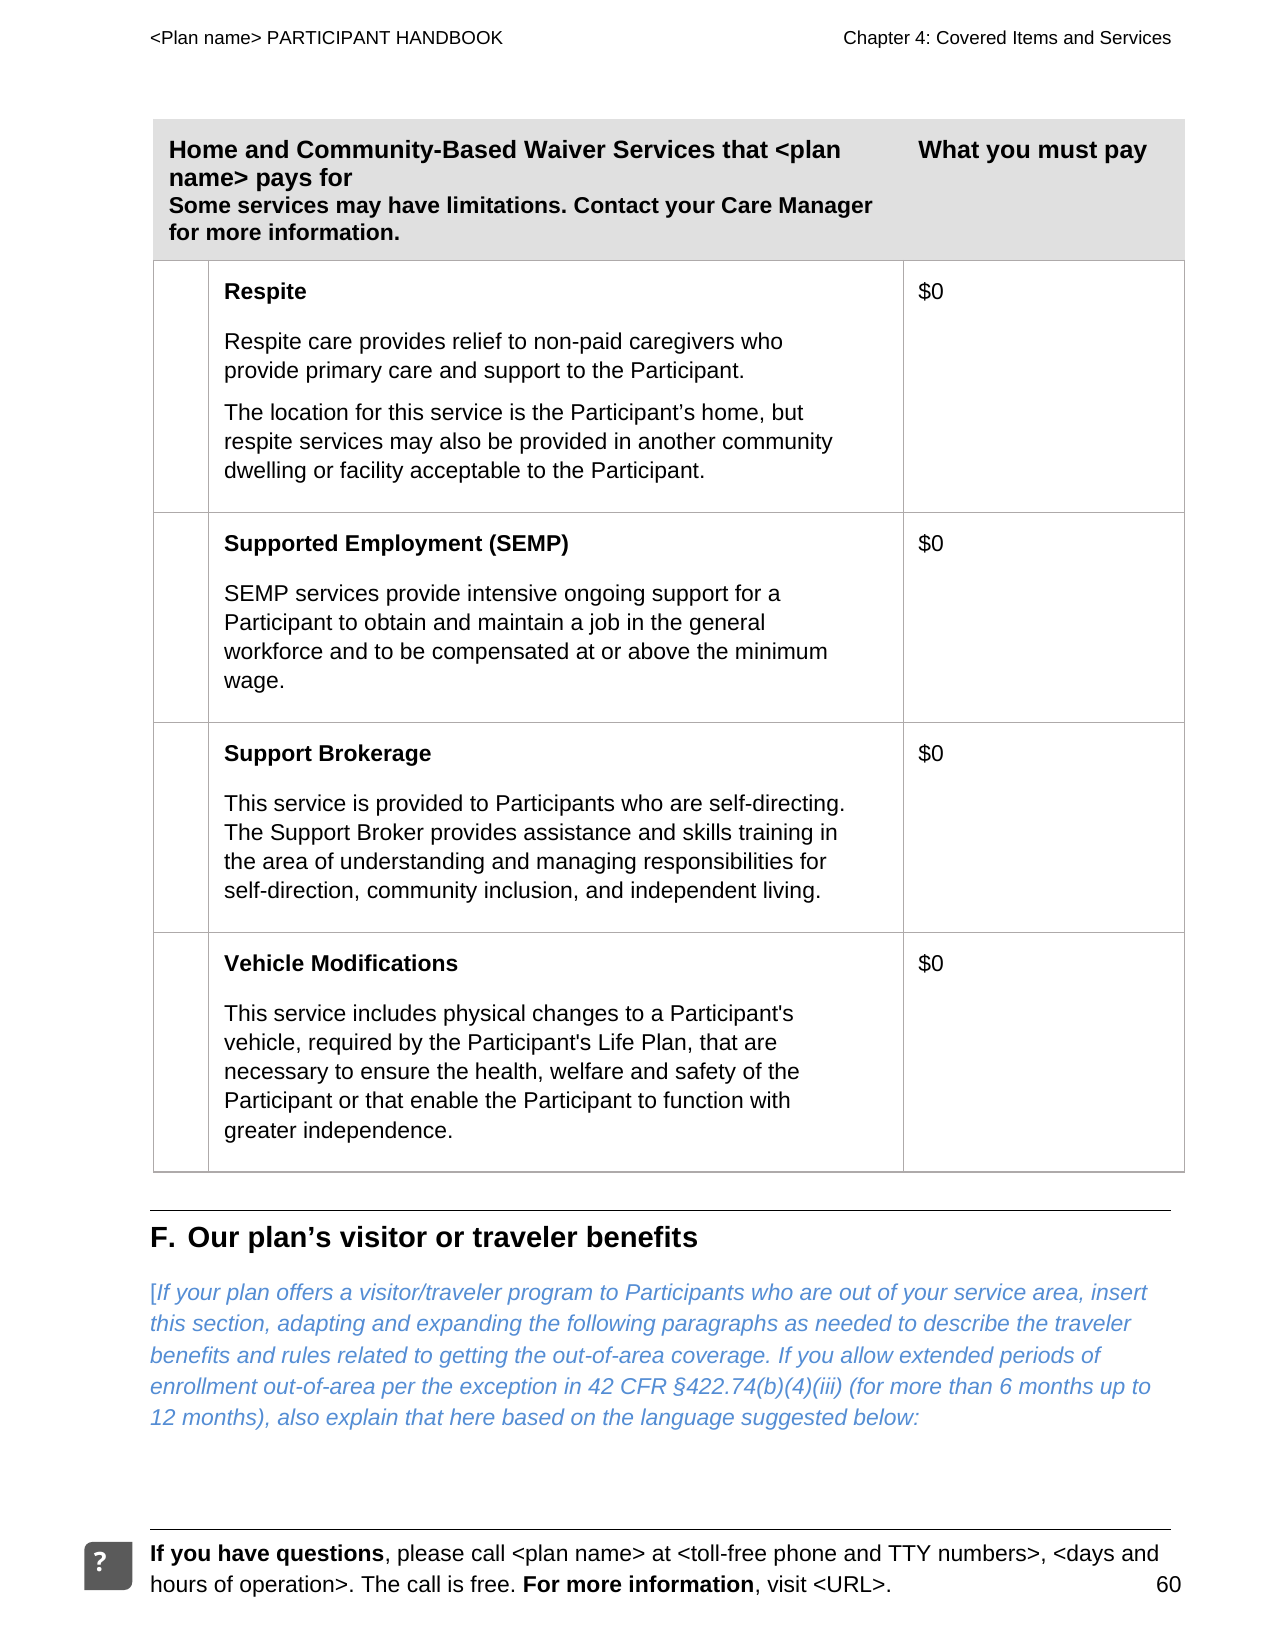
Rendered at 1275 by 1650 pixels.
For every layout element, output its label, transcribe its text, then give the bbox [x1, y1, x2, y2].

table_header Home and Community-Based Waiver Services that <plan name> pays for Some services may have limitations. Contact your Care Manager for more information. [154, 120, 903, 260]
subtitle Our plan’s visitor or traveler benefits [150, 1211, 1171, 1255]
table_cell Supported Employment (SEMP) SEMP services provide intensive ongoing support for a Participant to obtain and maintain a job in the general workforce and to be compensated at or above the minimum wage. [209, 513, 903, 722]
table_cell $0 [904, 933, 1184, 1171]
table_cell $0 [904, 723, 1184, 932]
table_cell $0 [904, 261, 1184, 512]
table_header What you must pay [904, 120, 1184, 260]
table_cell [154, 261, 208, 512]
table_cell Respite Respite care provides relief to non-paid caregivers who provide primary care and support to the Participant. The location for this service is the Participant’s home, but respite services may also be provided in another community dwelling or facility acceptable to the Participant. [209, 261, 903, 512]
table_cell [154, 513, 208, 722]
table_cell [154, 933, 208, 1171]
table_cell [154, 723, 208, 932]
table_cell $0 [904, 513, 1184, 722]
table_cell Vehicle Modifications This service includes physical changes to a Participant's vehicle, required by the Participant's Life Plan, that are necessary to ensure the health, welfare and safety of the Participant or that enable the Participant to function with greater independence. [209, 933, 903, 1171]
text [If your plan offers a visitor/traveler program to Participants who are out of your service area, insert this section, adapting and expanding the following paragraphs as needed to describe the traveler benefits and rules related to getting the out-of-area coverage. If you allow extended periods of enrollment out-of-area per the exception in 42 CFR §422.74(b)(4)(iii) (for more than 6 months up to 12 months), also explain that here based on the language suggested below: [150, 1276, 1171, 1432]
table_cell Support Brokerage This service is provided to Participants who are self-directing. The Support Broker provides assistance and skills training in the area of understanding and managing responsibilities for self-direction, community inclusion, and independent living. [209, 723, 903, 932]
